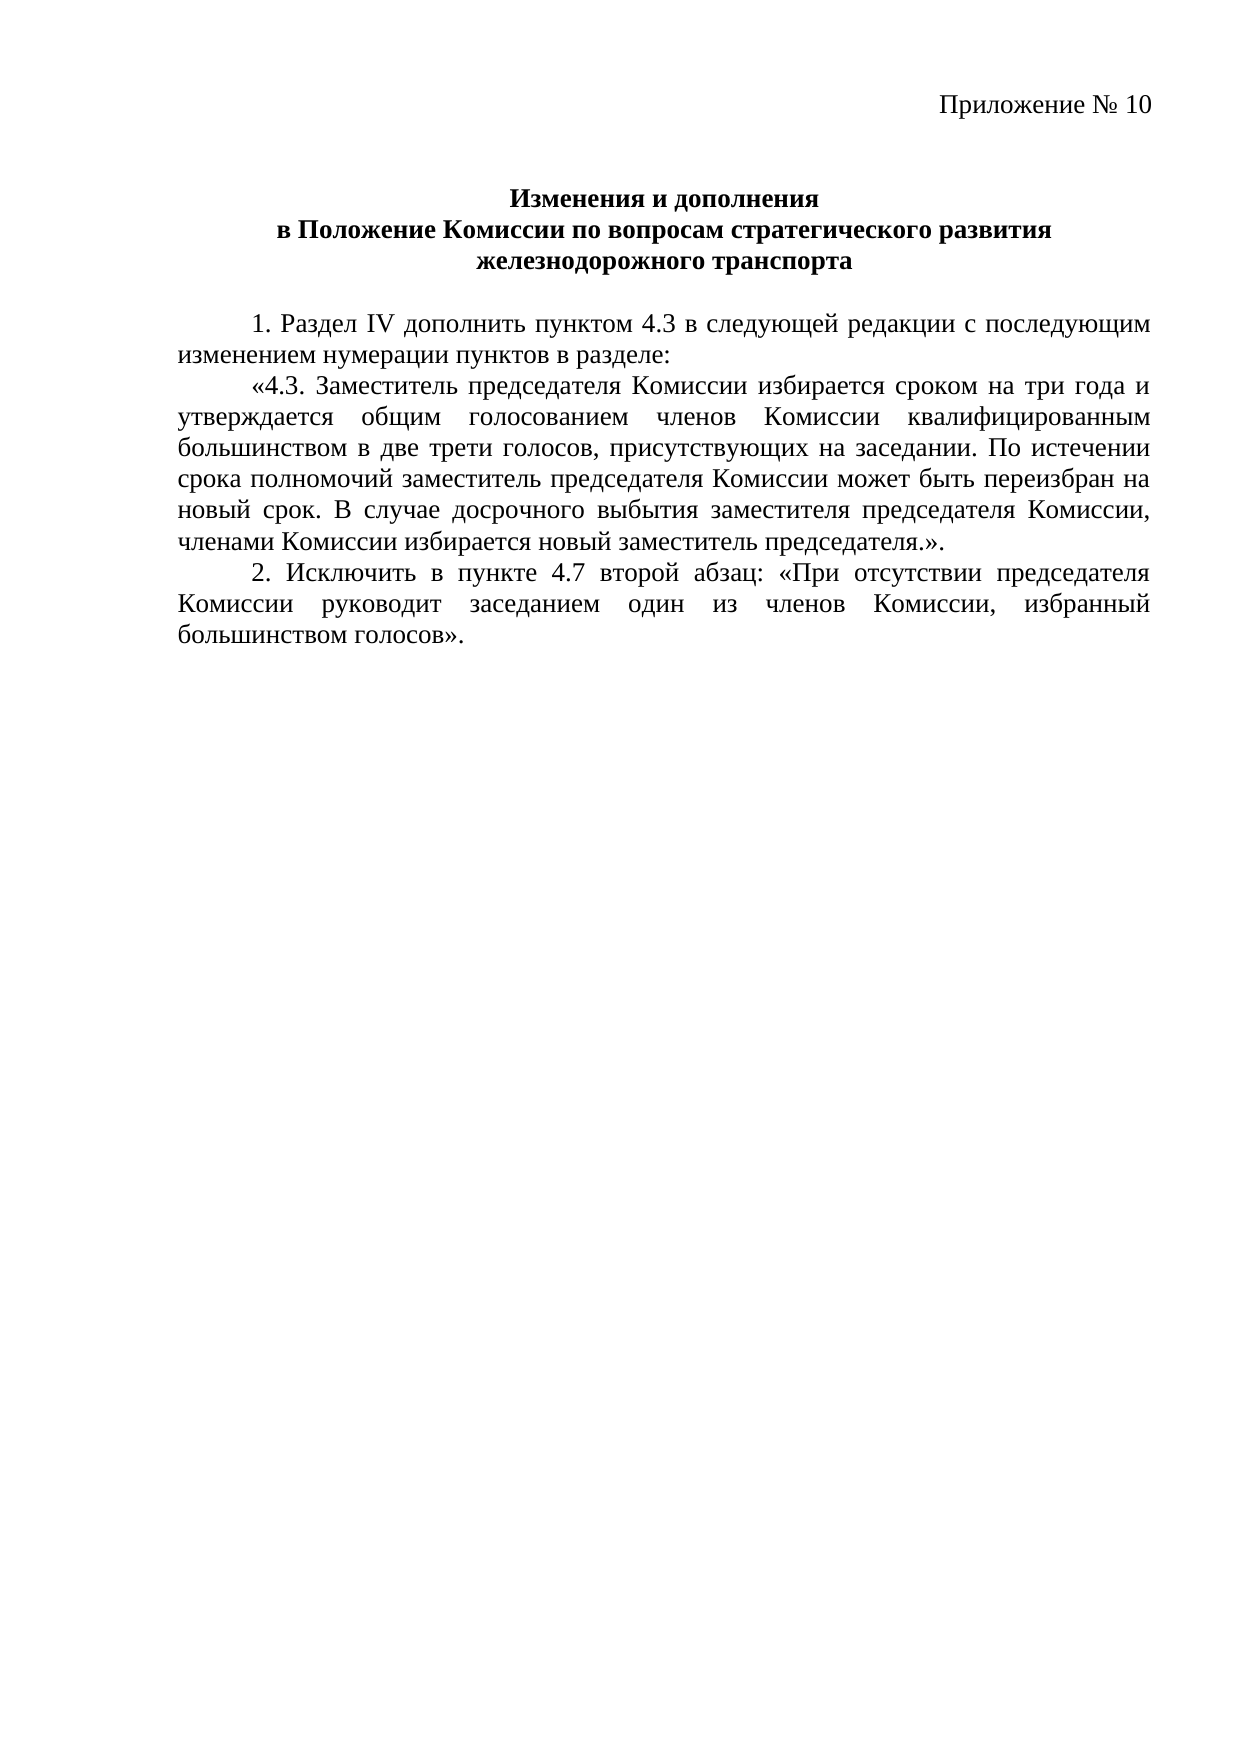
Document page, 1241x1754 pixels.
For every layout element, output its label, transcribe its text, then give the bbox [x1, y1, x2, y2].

text «4.3. Заместитель председателя Комиссии избирается сроком на три года и утверждается общим голосованием членов Комиссии квалифицированным большинством в две трети голосов, присутствующих на заседании. По истечении срока полномочий заместитель председателя Комиссии может быть переизбран на новый срок. В случае досрочного выбытия заместителя председателя Комиссии, членами Комиссии избирается новый заместитель председателя.». [177, 369, 1152, 556]
text 2. Исключить в пункте 4.7 второй абзац: «При отсутствии председателя Комиссии руководит заседанием один из членов Комиссии, избранный большинством голосов». [177, 556, 1152, 649]
text в Положение Комиссии по вопросам стратегического развития железнодорожного транспорта [177, 213, 1152, 276]
text 1. Раздел IV дополнить пунктом 4.3 в следующей редакции с последующим изменением нумерации пунктов в разделе: [177, 307, 1152, 369]
text Приложение № 10 [177, 89, 1152, 120]
text Изменения и дополнения [177, 182, 1152, 213]
